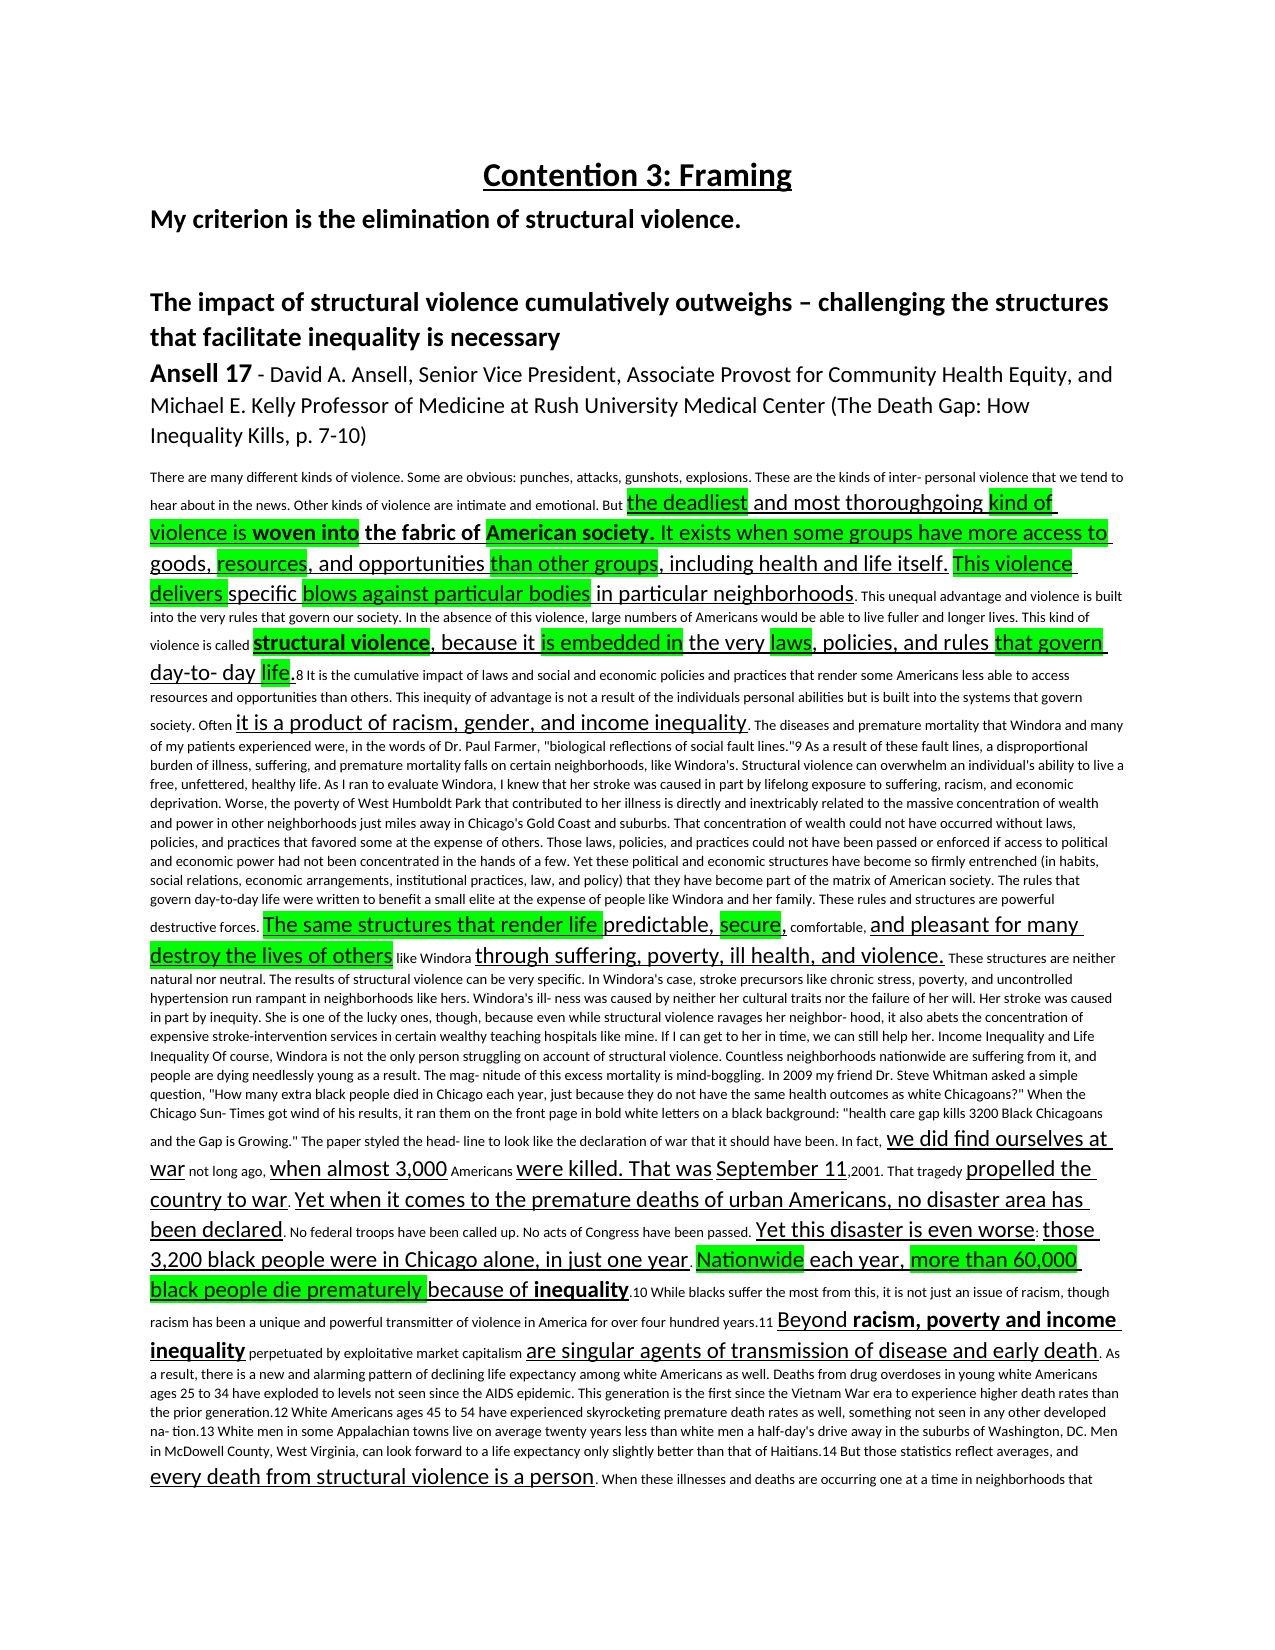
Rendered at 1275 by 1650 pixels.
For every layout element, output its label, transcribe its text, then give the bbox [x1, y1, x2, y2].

subtitle The impact of structural violence cumulatively outweighs – challenging the structures that facilitate inequality is necessary [150, 285, 1125, 353]
subtitle My criterion is the elimination of structural violence. [150, 202, 1125, 235]
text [150, 468, 1125, 1490]
text Ansell 17 - David A. Ansell, Senior Vice President, Associate Provost for Community Health Equity, and Michael E. Kelly Professor of Medicine at Rush University Medical Center (The Death Gap: How Inequality Kills, p. 7-10) [150, 356, 1125, 449]
subtitle Contention 3: Framing [150, 154, 1125, 195]
